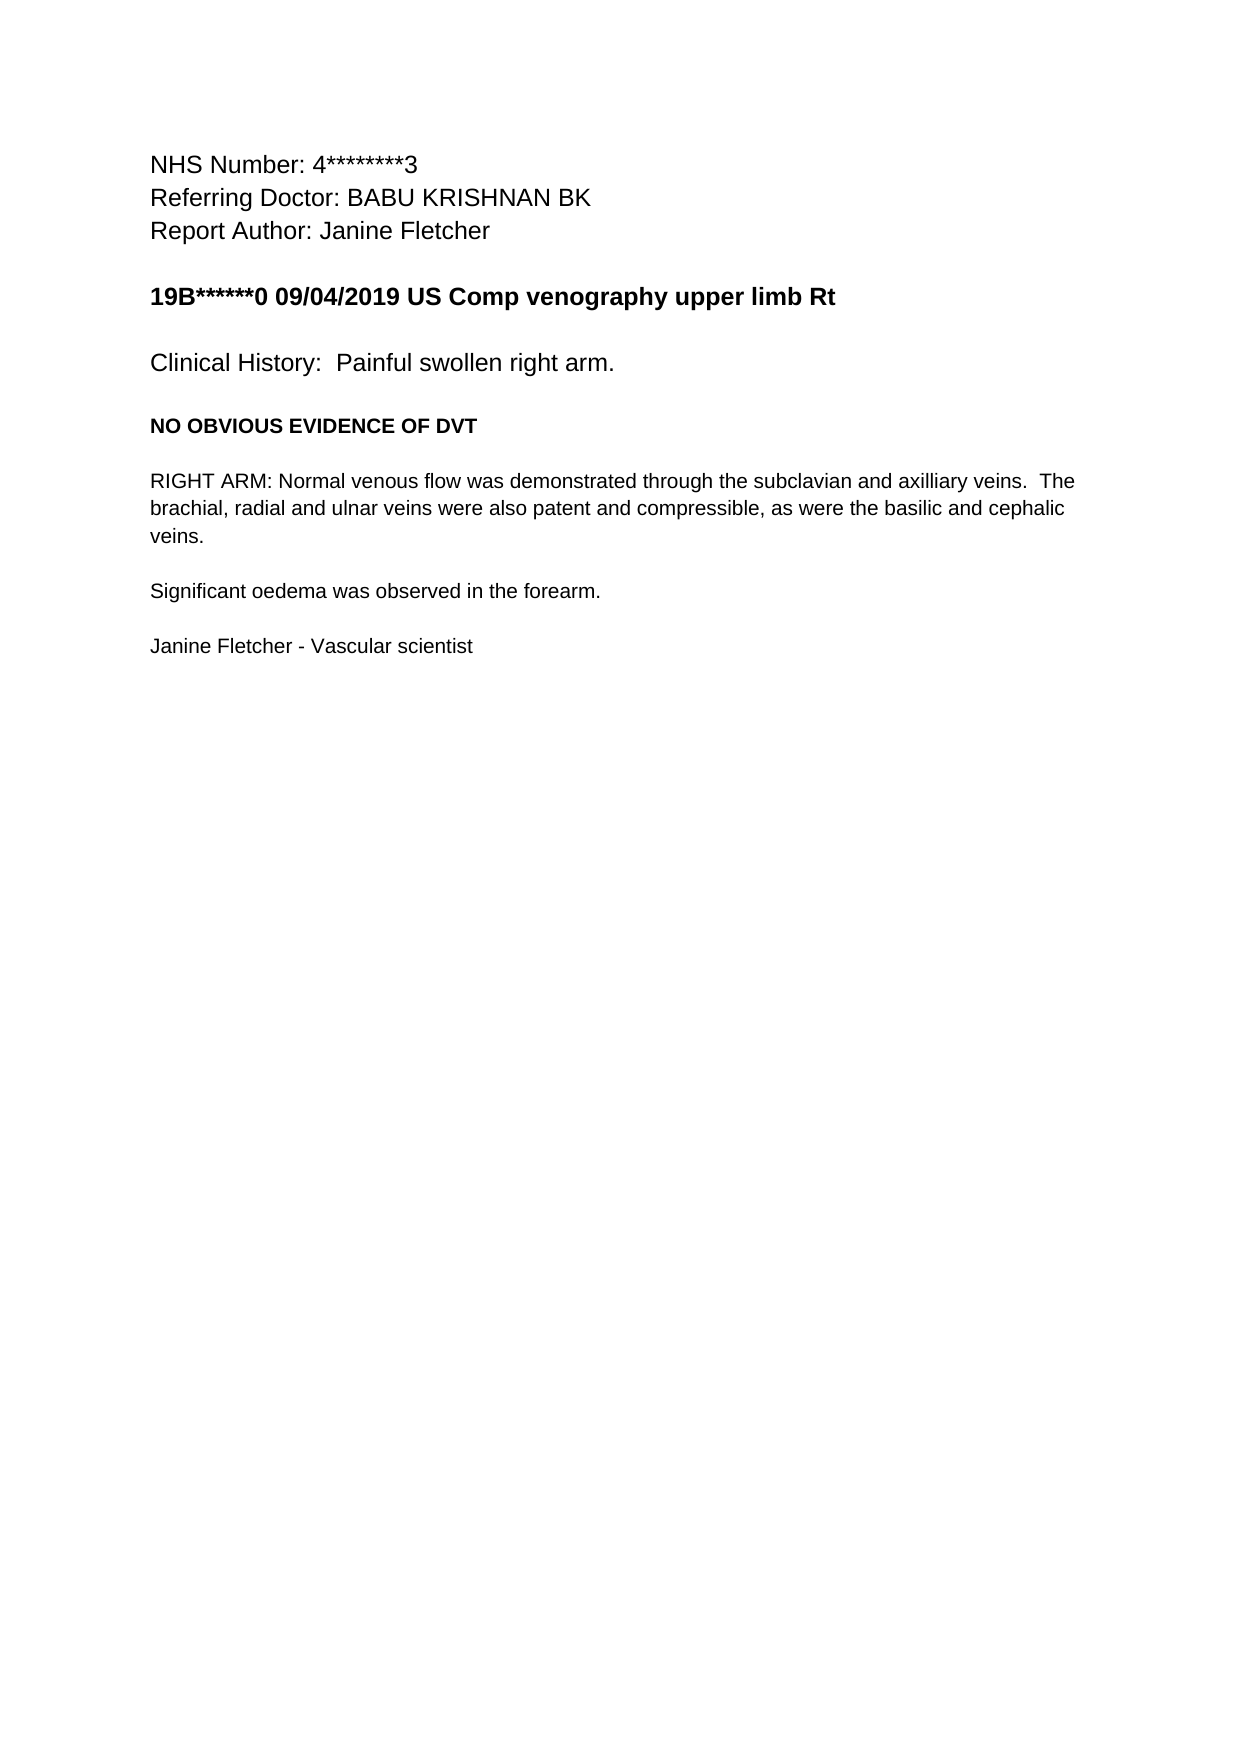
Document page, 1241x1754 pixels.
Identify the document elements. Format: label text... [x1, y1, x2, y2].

text NHS Number: 4********3 Referring Doctor: BABU KRISHNAN BK Report Author: Janine Fletcher 19B******0 09/04/2019 US Comp venography upper limb Rt Clinical History: Painful swollen right arm. NO OBVIOUS EVIDENCE OF DVT RIGHT ARM: Normal venous flow was demonstrated through the subclavian and axilliary veins. The brachial, radial and ulnar veins were also patent and compressible, as were the basilic and cephalic veins. Significant oedema was observed in the forearm. Janine Fletcher - Vascular scientist [150, 150, 1090, 689]
